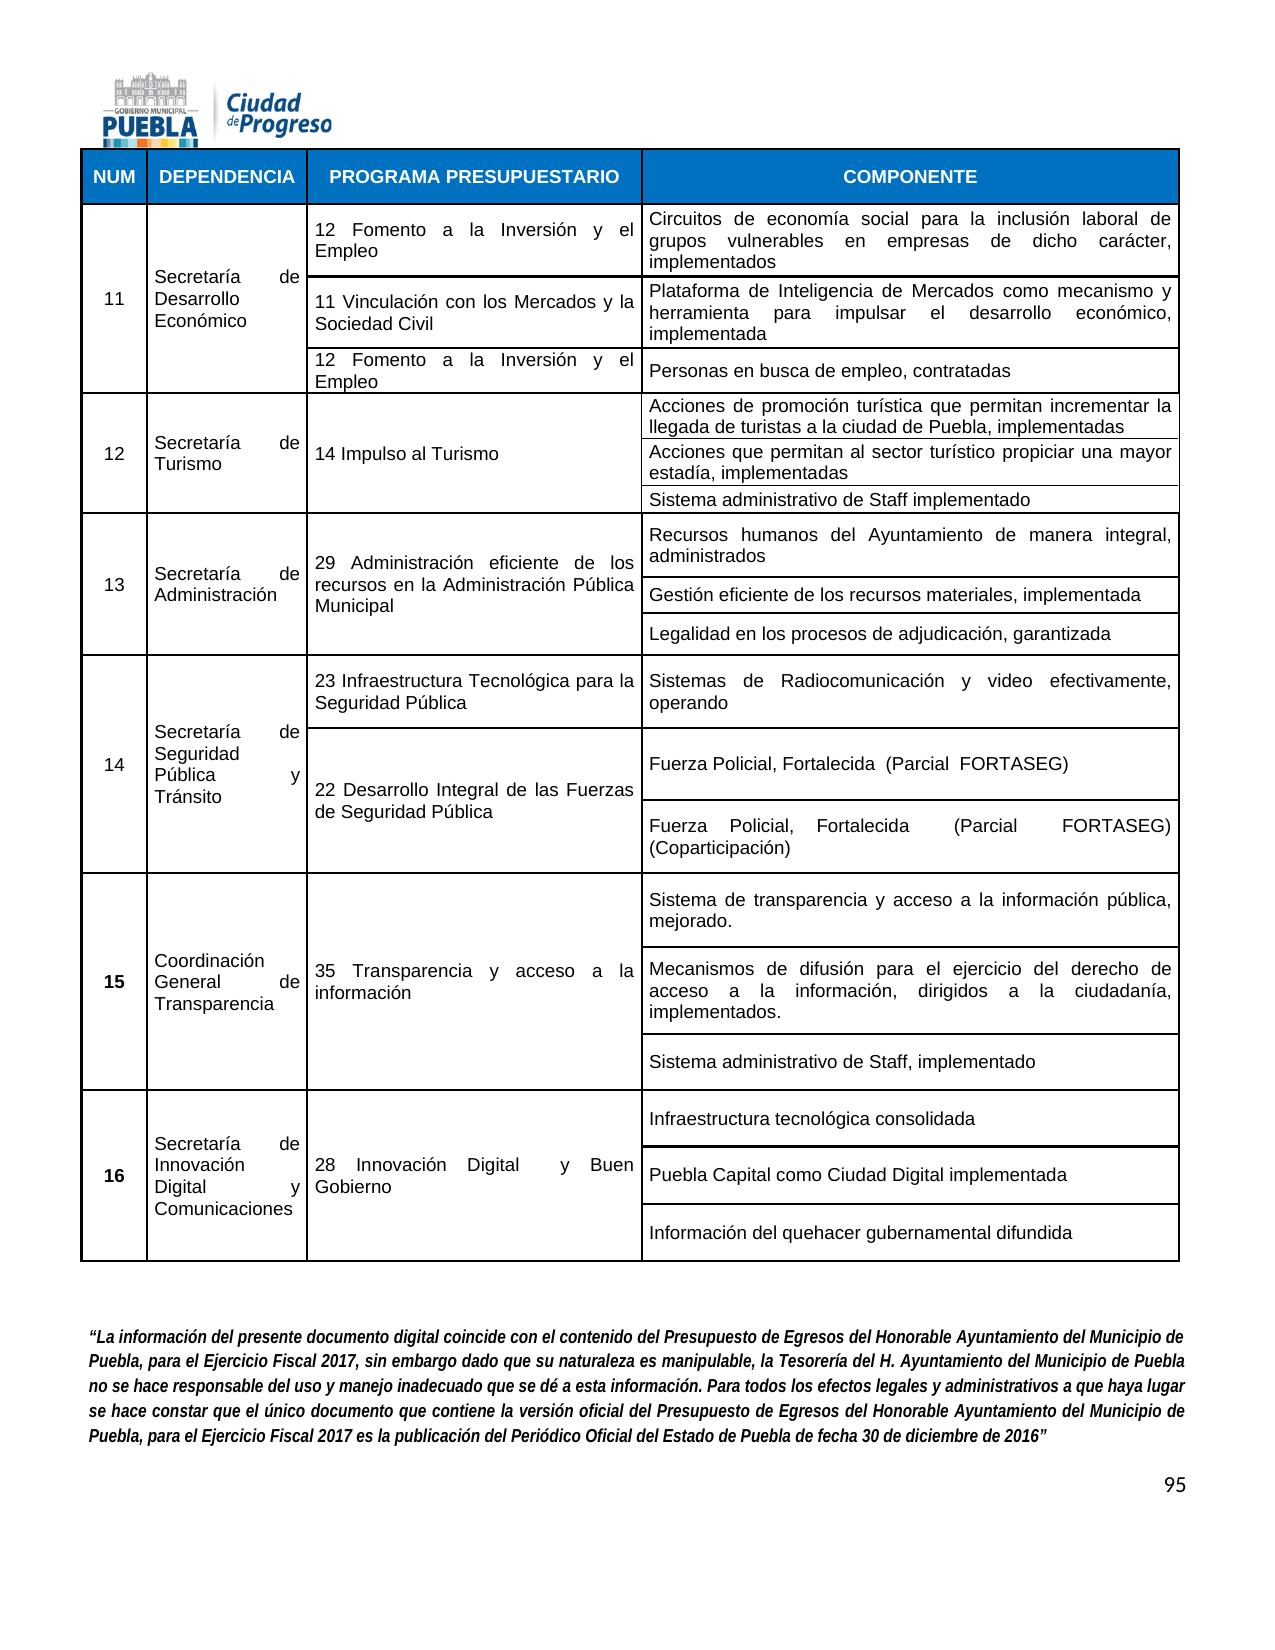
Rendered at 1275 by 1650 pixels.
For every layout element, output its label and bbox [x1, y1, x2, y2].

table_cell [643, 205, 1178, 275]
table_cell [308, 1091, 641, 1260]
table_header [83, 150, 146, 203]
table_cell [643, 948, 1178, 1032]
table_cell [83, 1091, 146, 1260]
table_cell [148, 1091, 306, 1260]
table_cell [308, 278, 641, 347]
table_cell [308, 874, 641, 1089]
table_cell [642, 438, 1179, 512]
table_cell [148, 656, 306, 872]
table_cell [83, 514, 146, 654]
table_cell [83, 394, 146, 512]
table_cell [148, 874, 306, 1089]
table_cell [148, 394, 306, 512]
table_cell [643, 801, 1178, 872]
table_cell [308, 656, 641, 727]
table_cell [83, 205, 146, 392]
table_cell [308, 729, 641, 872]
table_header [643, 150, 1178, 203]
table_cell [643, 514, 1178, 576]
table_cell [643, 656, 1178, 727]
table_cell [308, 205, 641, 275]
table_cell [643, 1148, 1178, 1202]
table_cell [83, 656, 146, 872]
picture [103, 72, 332, 148]
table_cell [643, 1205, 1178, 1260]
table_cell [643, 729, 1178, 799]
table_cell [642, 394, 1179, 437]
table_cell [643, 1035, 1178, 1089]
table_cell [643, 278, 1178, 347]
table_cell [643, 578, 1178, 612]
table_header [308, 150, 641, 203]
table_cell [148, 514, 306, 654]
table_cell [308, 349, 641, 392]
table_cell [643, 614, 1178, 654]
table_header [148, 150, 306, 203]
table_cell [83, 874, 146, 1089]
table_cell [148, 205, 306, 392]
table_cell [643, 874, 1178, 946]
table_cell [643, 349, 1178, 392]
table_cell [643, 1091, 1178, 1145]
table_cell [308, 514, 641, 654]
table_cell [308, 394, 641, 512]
